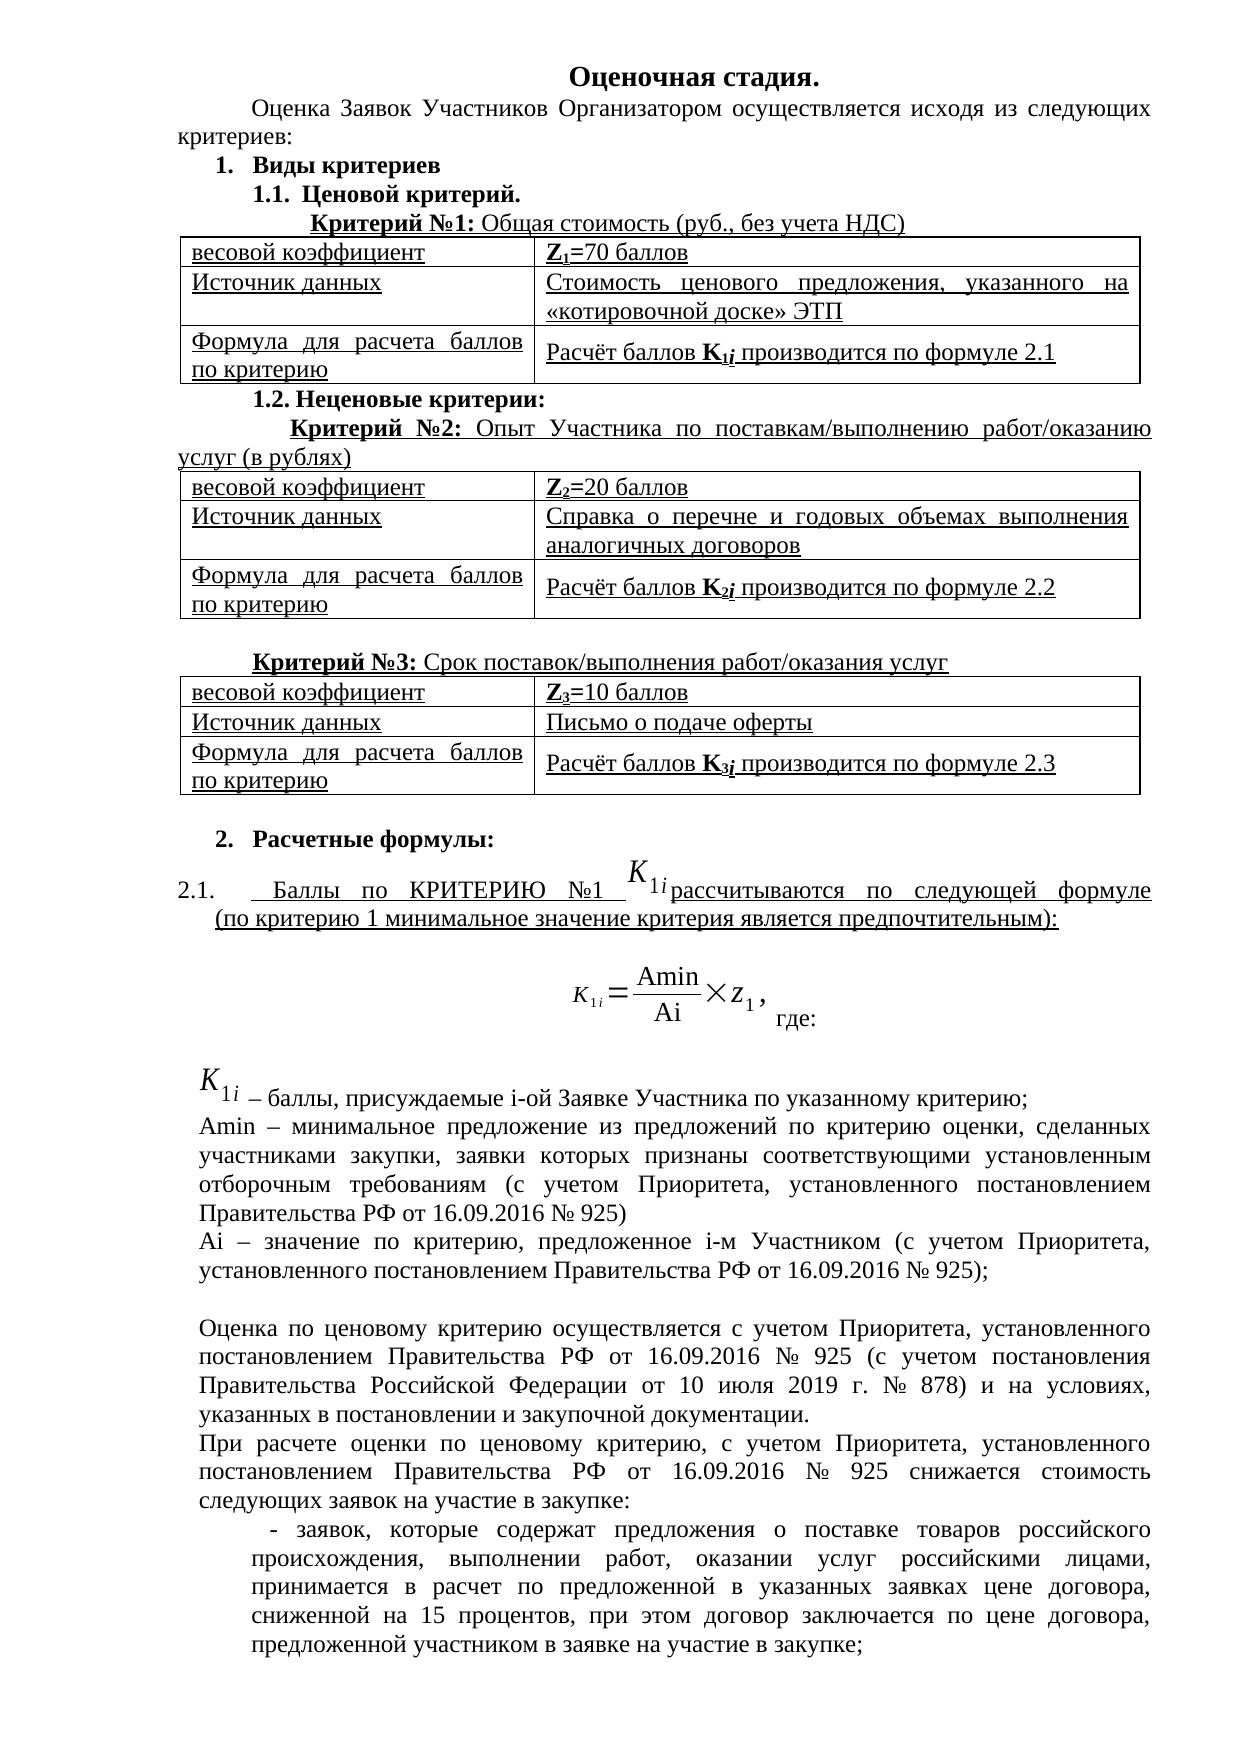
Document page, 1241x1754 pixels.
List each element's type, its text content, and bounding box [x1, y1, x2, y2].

text Критерий №3: Срок поставок/выполнения работ/оказания услуг [252, 647, 1152, 676]
table_cell Источник данных [181, 267, 534, 325]
table_cell Расчёт баллов K3i производится по формуле 2.3 [535, 737, 1139, 794]
table_header Z1=70 баллов [535, 238, 1139, 266]
table_cell Формула для расчета баллов по критерию [181, 560, 534, 617]
text Критерий №2: Опыт Участника по поставкам/выполнению работ/оказанию услуг (в рублях) [177, 413, 1152, 471]
table_header Z3=10 баллов [535, 677, 1139, 706]
table_header весовой коэффициент [181, 472, 534, 500]
table_header Z2=20 баллов [535, 472, 1139, 500]
table_cell Формула для расчета баллов по критерию [181, 737, 534, 794]
list Виды критериев [215, 150, 1152, 179]
text Оценка по ценовому критерию осуществляется с учетом Приоритета, установленного постановлением Правительства РФ от 16.09.2016 № 925 (с учетом постановления Правительства Российской Федерации от 10 июля 2019 г. № 878) и на условиях, указанных в постановлении и закупочной документации. [198, 1313, 1152, 1428]
table_cell Расчёт баллов K1i производится по формуле 2.1 [535, 326, 1139, 383]
list Баллы по КРИТЕРИЮ №1 рассчитываются по следующей формуле (по критерию 1 минимальное значение критерия является предпочтительным): [177, 853, 1152, 932]
table_cell Источник данных [181, 501, 534, 559]
list Расчетные формулы: [215, 824, 1152, 853]
text Amin – минимальное предложение из предложений по критерию оценки, сделанных участниками закупки, заявки которых признаны соответствующими установленным отборочным требованиям (с учетом Приоритета, установленного постановлением Правительства РФ от 16.09.2016 № 925) [198, 1111, 1152, 1226]
table_header весовой коэффициент [181, 238, 534, 266]
list Ценовой критерий. [252, 179, 1152, 208]
table_cell Расчёт баллов K2i производится по формуле 2.2 [535, 560, 1139, 617]
text Оценочная стадия. [177, 59, 1152, 93]
text Оценка Заявок Участников Организатором осуществляется исходя из следующих критериев: [177, 93, 1152, 150]
text где: [236, 961, 1152, 1032]
table_header весовой коэффициент [181, 677, 534, 706]
text Ai – значение по критерию, предложенное i-м Участником (с учетом Приоритета, установленного постановлением Правительства РФ от 16.09.2016 № 925); [198, 1226, 1152, 1284]
table_cell Источник данных [181, 707, 534, 736]
table_cell Стоимость ценового предложения, указанного на «котировочной доске» ЭТП [535, 267, 1139, 325]
table_cell Формула для расчета баллов по критерию [181, 326, 534, 383]
text Критерий №1: Общая стоимость (руб., без учета НДС) [310, 208, 1152, 236]
table_cell Письмо о подаче оферты [535, 707, 1139, 736]
text – баллы, присуждаемые i-ой Заявке Участника по указанному критерию; [198, 1061, 1152, 1111]
text При расчете оценки по ценовому критерию, с учетом Приоритета, установленного постановлением Правительства РФ от 16.09.2016 № 925 снижается стоимость следующих заявок на участие в закупке: [198, 1428, 1152, 1514]
text - заявок, которые содержат предложения о поставке товаров российского происхождения, выполнении работ, оказании услуг российскими лицами, принимается в расчет по предложенной в указанных заявках цене договора, сниженной на 15 процентов, при этом договор заключается по цене договора, предложенной участником в заявке на участие в закупке; [251, 1514, 1152, 1658]
list Неценовые критерии: [252, 384, 1152, 413]
table_cell Справка о перечне и годовых объемах выполнения аналогичных договоров [535, 501, 1139, 559]
